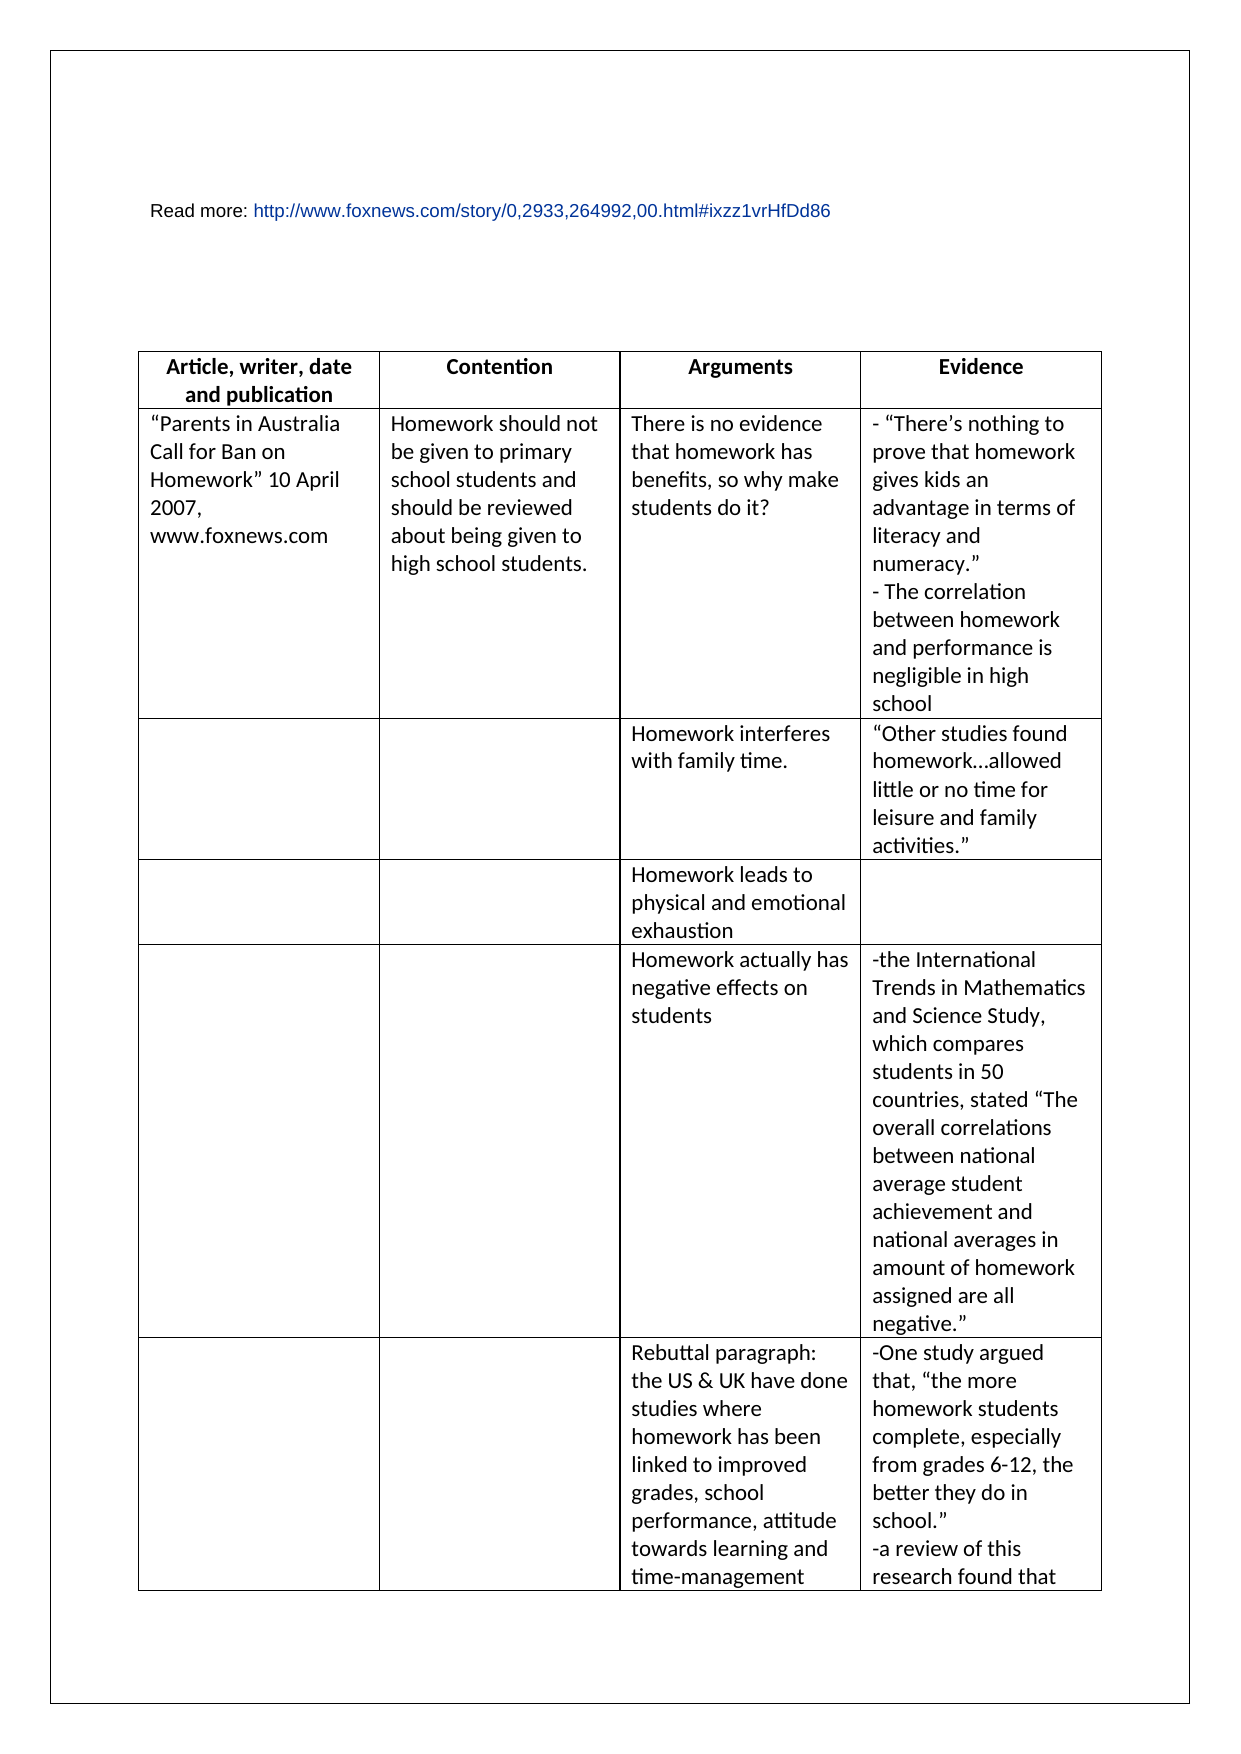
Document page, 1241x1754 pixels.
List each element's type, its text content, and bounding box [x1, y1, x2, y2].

table_cell [380, 860, 619, 944]
table_cell - “There’s nothing to prove that homework gives kids an advantage in terms of literacy and numeracy.” - The correlation between homework and performance is negligible in high school [861, 409, 1101, 718]
table_cell [139, 860, 379, 944]
table_cell Homework actually has negative effects on students [621, 945, 860, 1337]
table_cell [380, 1338, 619, 1590]
table_cell Homework interferes with family time. [621, 719, 860, 859]
table_cell [380, 719, 619, 859]
table_cell Homework should not be given to primary school students and should be reviewed about being given to high school students. [380, 409, 619, 718]
table_header Article, writer, date and publication [139, 352, 379, 408]
table_cell [861, 860, 1101, 944]
table_cell Homework leads to physical and emotional exhaustion [621, 860, 860, 944]
table_cell [139, 1338, 379, 1590]
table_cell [621, 1338, 860, 1590]
table_cell “Parents in Australia Call for Ban on Homework” 10 April 2007, www.foxnews.com [139, 409, 379, 718]
table_header Contention [380, 352, 619, 408]
table_cell [380, 945, 619, 1337]
table_header Evidence [861, 352, 1101, 408]
table_cell There is no evidence that homework has benefits, so why make students do it? [621, 409, 860, 718]
table_header Arguments [621, 352, 860, 408]
table_cell [139, 719, 379, 859]
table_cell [861, 1338, 1101, 1590]
text Read more: http://www.foxnews.com/story/0,2933,264992,00.html#ixzz1vrHfDd86 [150, 150, 1090, 221]
table_cell “Other studies found homework…allowed little or no time for leisure and family activities.” [861, 719, 1101, 859]
table_cell [139, 945, 379, 1337]
table_cell -the International Trends in Mathematics and Science Study, which compares students in 50 countries, stated “The overall correlations between national average student achievement and national averages in amount of homework assigned are all negative.” [861, 945, 1101, 1337]
